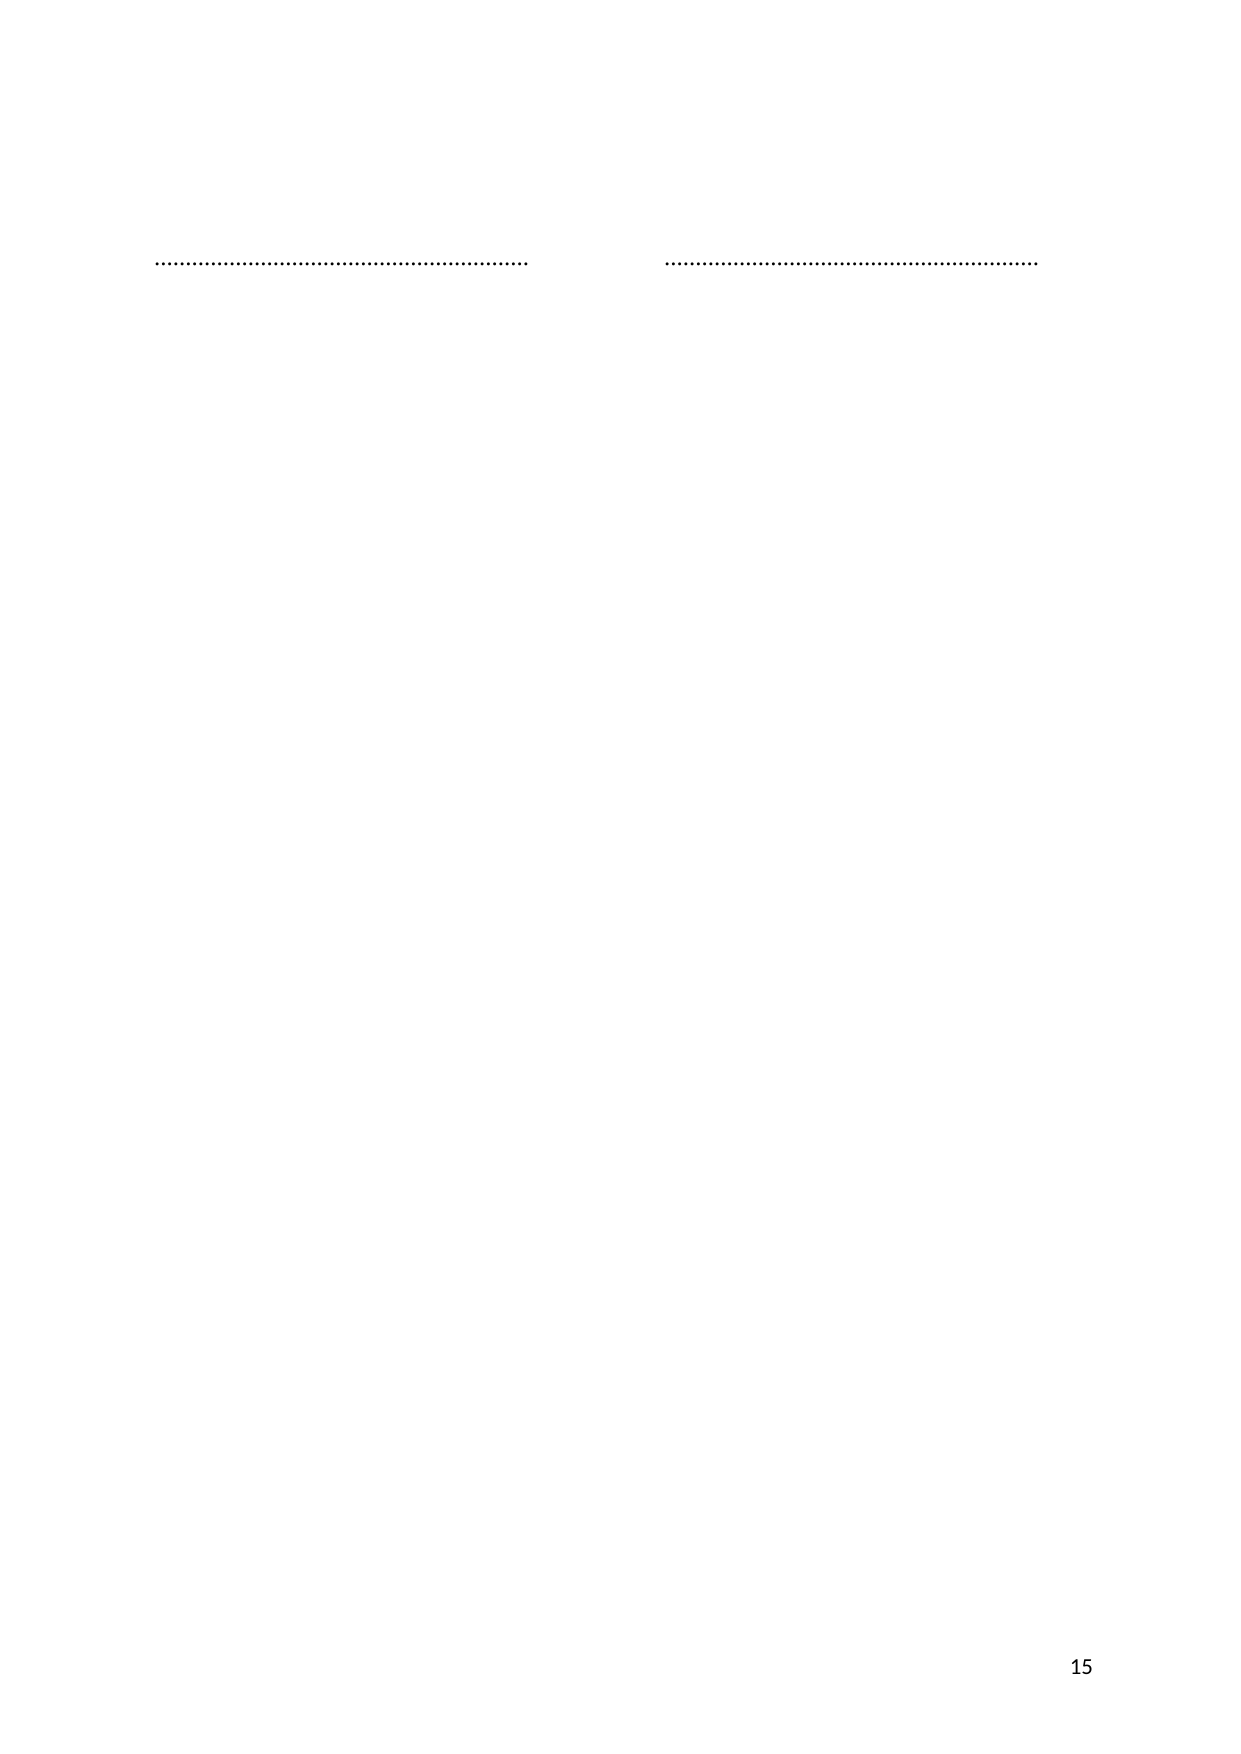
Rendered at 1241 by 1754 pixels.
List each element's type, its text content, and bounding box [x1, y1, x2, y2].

text ............................................................ ............................................................ [148, 242, 1093, 271]
